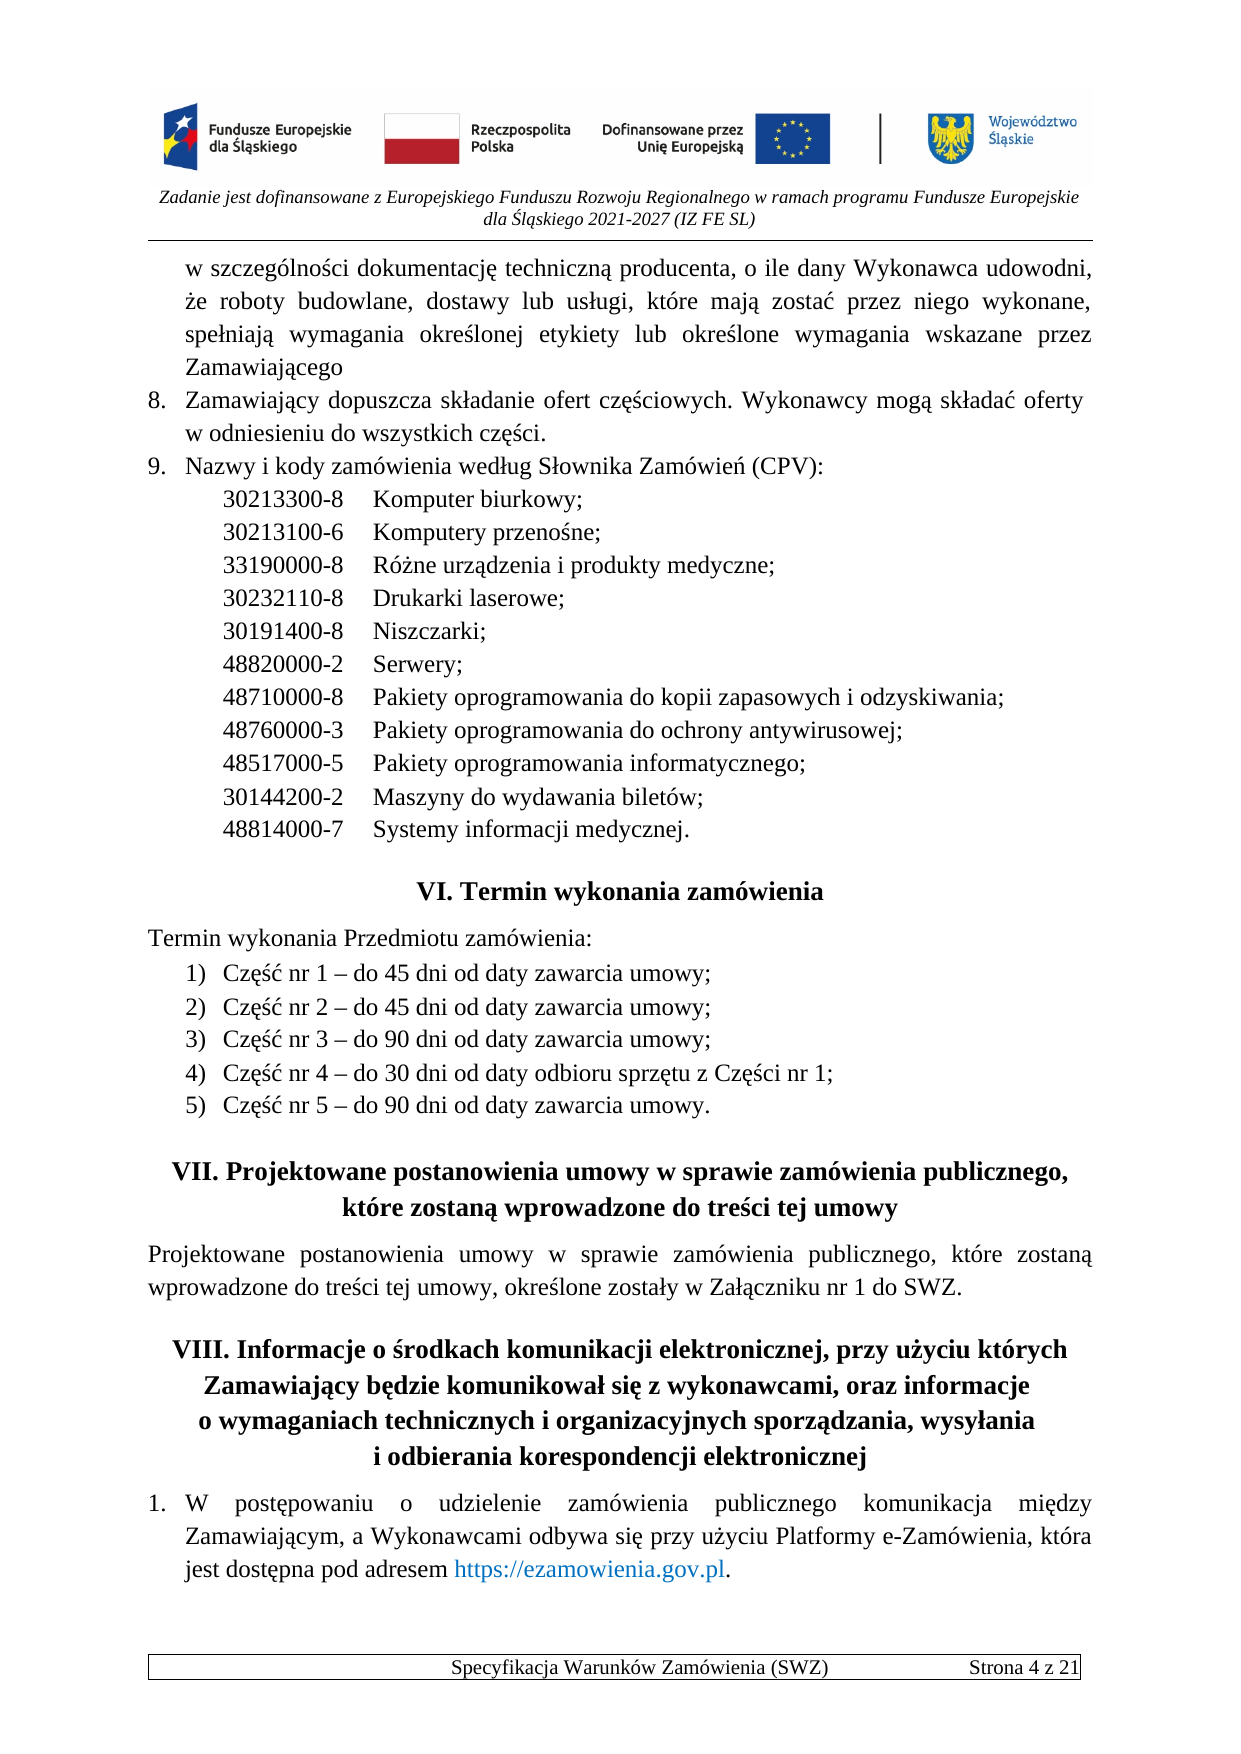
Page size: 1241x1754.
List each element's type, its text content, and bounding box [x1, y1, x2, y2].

text 48710000-8 Pakiety oprogramowania do kopii zapasowych i odzyskiwania; [223, 682, 1093, 711]
text 48820000-2 Serwery; [223, 649, 1093, 678]
text VIII. Informacje o środkach komunikacji elektronicznej, przy użyciu których Zamawiający będzie komunikował się z wykonawcami, oraz informacje o wymaganiach technicznych i organizacyjnych sporządzania, wysyłania i odbierania korespondencji elektronicznej [148, 1333, 1093, 1471]
text 30213300-8 Komputer biurkowy; [223, 484, 1093, 513]
list Część nr 4 – do 30 dni od daty odbioru sprzętu z Części nr 1; [185, 1058, 1093, 1086]
list W postępowaniu o udzielenie zamówienia publicznego komunikacja między Zamawiającym, a Wykonawcami odbywa się przy użyciu Platformy e-Zamówienia, która jest dostępna pod adresem https://ezamowienia.gov.pl. [148, 1488, 1093, 1583]
text 33190000-8 Różne urządzenia i produkty medyczne; [223, 550, 1093, 579]
list Część nr 2 – do 45 dni od daty zawarcia umowy; [185, 992, 1093, 1020]
picture [147, 86, 1093, 187]
text 48760000-3 Pakiety oprogramowania do ochrony antywirusowej; [223, 716, 1093, 744]
list Zamawiający dopuszcza składanie ofert częściowych. Wykonawcy mogą składać oferty w odniesieniu do wszystkich części. [148, 385, 1093, 447]
list Część nr 1 – do 45 dni od daty zawarcia umowy; [185, 958, 1093, 987]
list Nazwy i kody zamówienia według Słownika Zamówień (CPV): [148, 451, 1093, 480]
list Część nr 3 – do 90 dni od daty zawarcia umowy; [185, 1024, 1093, 1053]
list Część nr 5 – do 90 dni od daty zawarcia umowy. [185, 1091, 1093, 1119]
text VI. Termin wykonania zamówienia [148, 875, 1093, 906]
text 48517000-5 Pakiety oprogramowania informatycznego; [223, 748, 1093, 777]
text Projektowane postanowienia umowy w sprawie zamówienia publicznego, które zostaną wprowadzone do treści tej umowy, określone zostały w Załączniku nr 1 do SWZ. [148, 1239, 1093, 1301]
text Termin wykonania Przedmiotu zamówienia: [148, 923, 1093, 952]
text 30144200-2 Maszyny do wydawania biletów; [223, 782, 1093, 810]
text 30232110-8 Drukarki laserowe; [223, 583, 1093, 612]
text VII. Projektowane postanowienia umowy w sprawie zamówienia publicznego, które zostaną wprowadzone do treści tej umowy [148, 1155, 1093, 1222]
text 30191400-8 Niszczarki; [223, 616, 1093, 645]
text 30213100-6 Komputery przenośne; [223, 517, 1093, 546]
text 48814000-7 Systemy informacji medycznej. [223, 814, 1093, 843]
